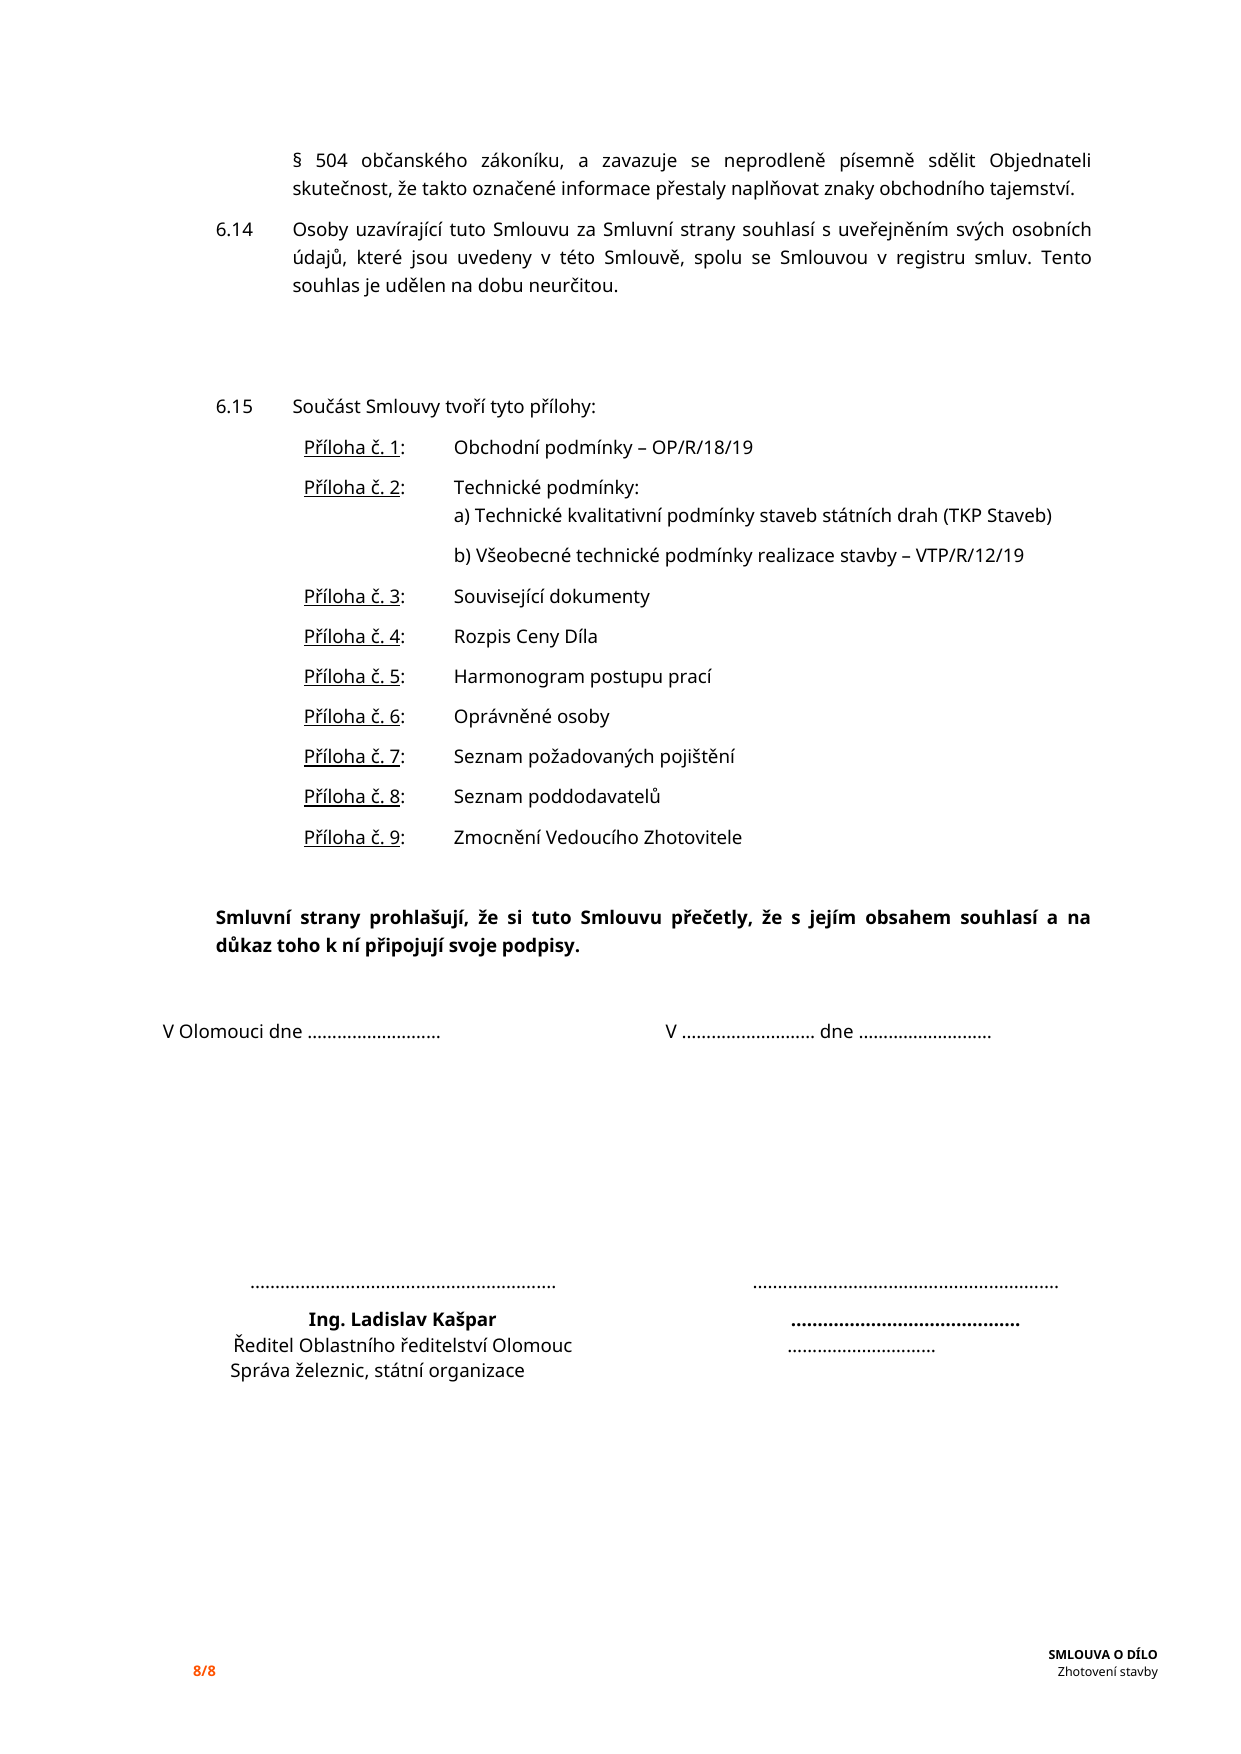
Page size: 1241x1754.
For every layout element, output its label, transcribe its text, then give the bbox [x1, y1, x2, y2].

table_cell ............................................................. Ing. Ladislav Kašpar Ředitel Oblastního ředitelství Olomouc [151, 1265, 654, 1357]
table_cell ............................................................. ……………………………………. ………………………… [654, 1265, 1157, 1357]
table_cell Související dokumenty [443, 583, 1093, 623]
table_cell Příloha č. 4: [216, 623, 442, 663]
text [216, 147, 1093, 201]
table_cell Příloha č. 8: Příloha č. 9: [216, 784, 442, 864]
table_header V Olomouci dne ……………………… [151, 973, 654, 1265]
table_header Obchodní podmínky – OP/R/18/19 [443, 434, 1093, 474]
table_cell Technické podmínky: a) Technické kvalitativní podmínky staveb státních drah (TKP Staveb) b) Všeobecné technické podmínky realizace stavby – VTP/R/12/19 [443, 474, 1093, 583]
table_cell Příloha č. 2: [216, 474, 442, 583]
table_header Příloha č. 1: [216, 434, 442, 474]
table_cell Příloha č. 6: [216, 703, 442, 743]
table_cell Seznam poddodavatelů Zmocnění Vedoucího Zhotovitele [443, 784, 1093, 864]
table_cell Příloha č. 3: [216, 583, 442, 623]
table_header V ……………………… dne ……………………… [654, 973, 1157, 1265]
text Osoby uzavírající tuto Smlouvu za Smluvní strany souhlasí s uveřejněním svých osobních údajů, které jsou uvedeny v této Smlouvě, spolu se Smlouvou v registru smluv. Tento souhlas je udělen na dobu neurčitou. [216, 216, 1093, 298]
table_cell Harmonogram postupu prací [443, 663, 1093, 703]
table_cell Příloha č. 7: [216, 743, 442, 783]
text Správa železnic, státní organizace [216, 1357, 1093, 1383]
table_cell Seznam požadovaných pojištění [443, 743, 1093, 783]
text Smluvní strany prohlašují, že si tuto Smlouvu přečetly, že s jejím obsahem souhlasí a na důkaz toho k ní připojují svoje podpisy. [216, 904, 1093, 958]
text Součást Smlouvy tvoří tyto přílohy: [216, 394, 1093, 419]
table_cell Rozpis Ceny Díla [443, 623, 1093, 663]
table_cell Příloha č. 5: [216, 663, 442, 703]
table_cell Oprávněné osoby [443, 703, 1093, 743]
